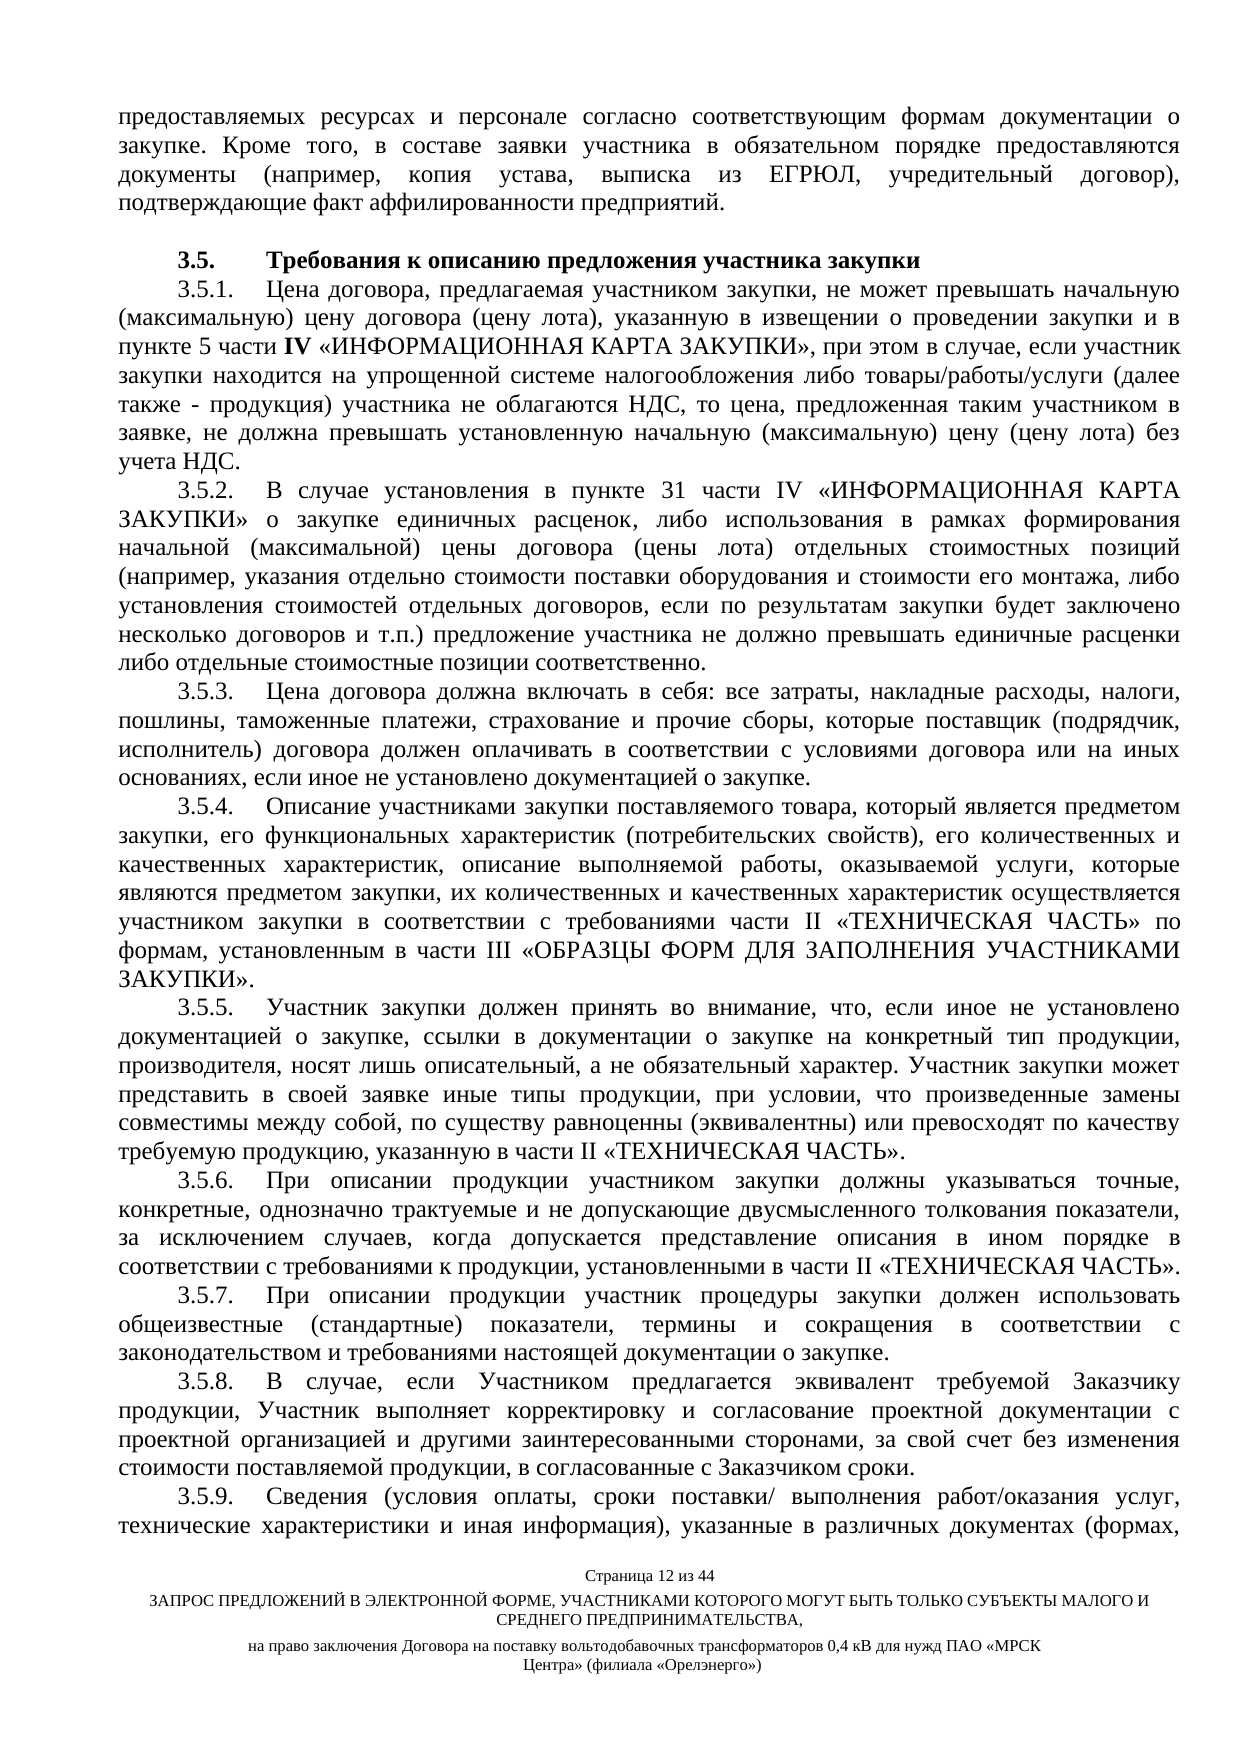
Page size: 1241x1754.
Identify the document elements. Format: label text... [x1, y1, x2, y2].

subtitle Цена договора должна включать в себя: все затраты, накладные расходы, налоги, пошлины, таможенные платежи, страхование и прочие сборы, которые поставщик (подрядчик, исполнитель) договора должен оплачивать в соответствии с условиями договора или на иных основаниях, если иное не установлено документацией о закупке. [118, 676, 1181, 791]
subtitle Цена договора, предлагаемая участником закупки, не может превышать начальную (максимальную) цену договора (цену лота), указанную в извещении о проведении закупки и в пункте 5 части IV «ИНФОРМАЦИОННАЯ КАРТА ЗАКУПКИ», при этом в случае, если участник закупки находится на упрощенной системе налогообложения либо товары/работы/услуги (далее также - продукция) участника не облагаются НДС, то цена, предложенная таким участником в заявке, не должна превышать установленную начальную (максимальную) цену (цену лота) без учета НДС. [118, 274, 1181, 475]
subtitle При описании продукции участник процедуры закупки должен использовать общеизвестные (стандартные) показатели, термины и сокращения в соответствии с законодательством и требованиями настоящей документации о закупке. [118, 1280, 1181, 1366]
subtitle Участник закупки должен принять во внимание, что, если иное не установлено документацией о закупке, ссылки в документации о закупке на конкретный тип продукции, производителя, носят лишь описательный, а не обязательный характер. Участник закупки может представить в своей заявке иные типы продукции, при условии, что произведенные замены совместимы между собой, по существу равноценны (эквивалентны) или превосходят по качеству требуемую продукцию, указанную в части II «ТЕХНИЧЕСКАЯ ЧАСТЬ». [118, 992, 1181, 1165]
subtitle Требования к описанию предложения участника закупки [118, 245, 1181, 274]
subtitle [118, 1481, 1181, 1539]
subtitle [118, 101, 1181, 216]
subtitle Описание участниками закупки поставляемого товара, который является предметом закупки, его функциональных характеристик (потребительских свойств), его количественных и качественных характеристик, описание выполняемой работы, оказываемой услуги, которые являются предметом закупки, их количественных и качественных характеристик осуществляется участником закупки в соответствии с требованиями части II «ТЕХНИЧЕСКАЯ ЧАСТЬ» по формам, установленным в части III «ОБРАЗЦЫ ФОРМ ДЛЯ ЗАПОЛНЕНИЯ УЧАСТНИКАМИ ЗАКУПКИ». [118, 791, 1181, 992]
subtitle В случае, если Участником предлагается эквивалент требуемой Заказчику продукции, Участник выполняет корректировку и согласование проектной документации с проектной организацией и другими заинтересованными сторонами, за свой счет без изменения стоимости поставляемой продукции, в согласованные с Заказчиком сроки. [118, 1366, 1181, 1481]
subtitle При описании продукции участником закупки должны указываться точные, конкретные, однозначно трактуемые и не допускающие двусмысленного толкования показатели, за исключением случаев, когда допускается представление описания в ином порядке в соответствии с требованиями к продукции, установленными в части II «ТЕХНИЧЕСКАЯ ЧАСТЬ». [118, 1165, 1181, 1280]
subtitle В случае установления в пункте 31 части IV «ИНФОРМАЦИОННАЯ КАРТА ЗАКУПКИ» о закупке единичных расценок, либо использования в рамках формирования начальной (максимальной) цены договора (цены лота) отдельных стоимостных позиций (например, указания отдельно стоимости поставки оборудования и стоимости его монтажа, либо установления стоимостей отдельных договоров, если по результатам закупки будет заключено несколько договоров и т.п.) предложение участника не должно превышать единичные расценки либо отдельные стоимостные позиции соответственно. [118, 475, 1181, 676]
